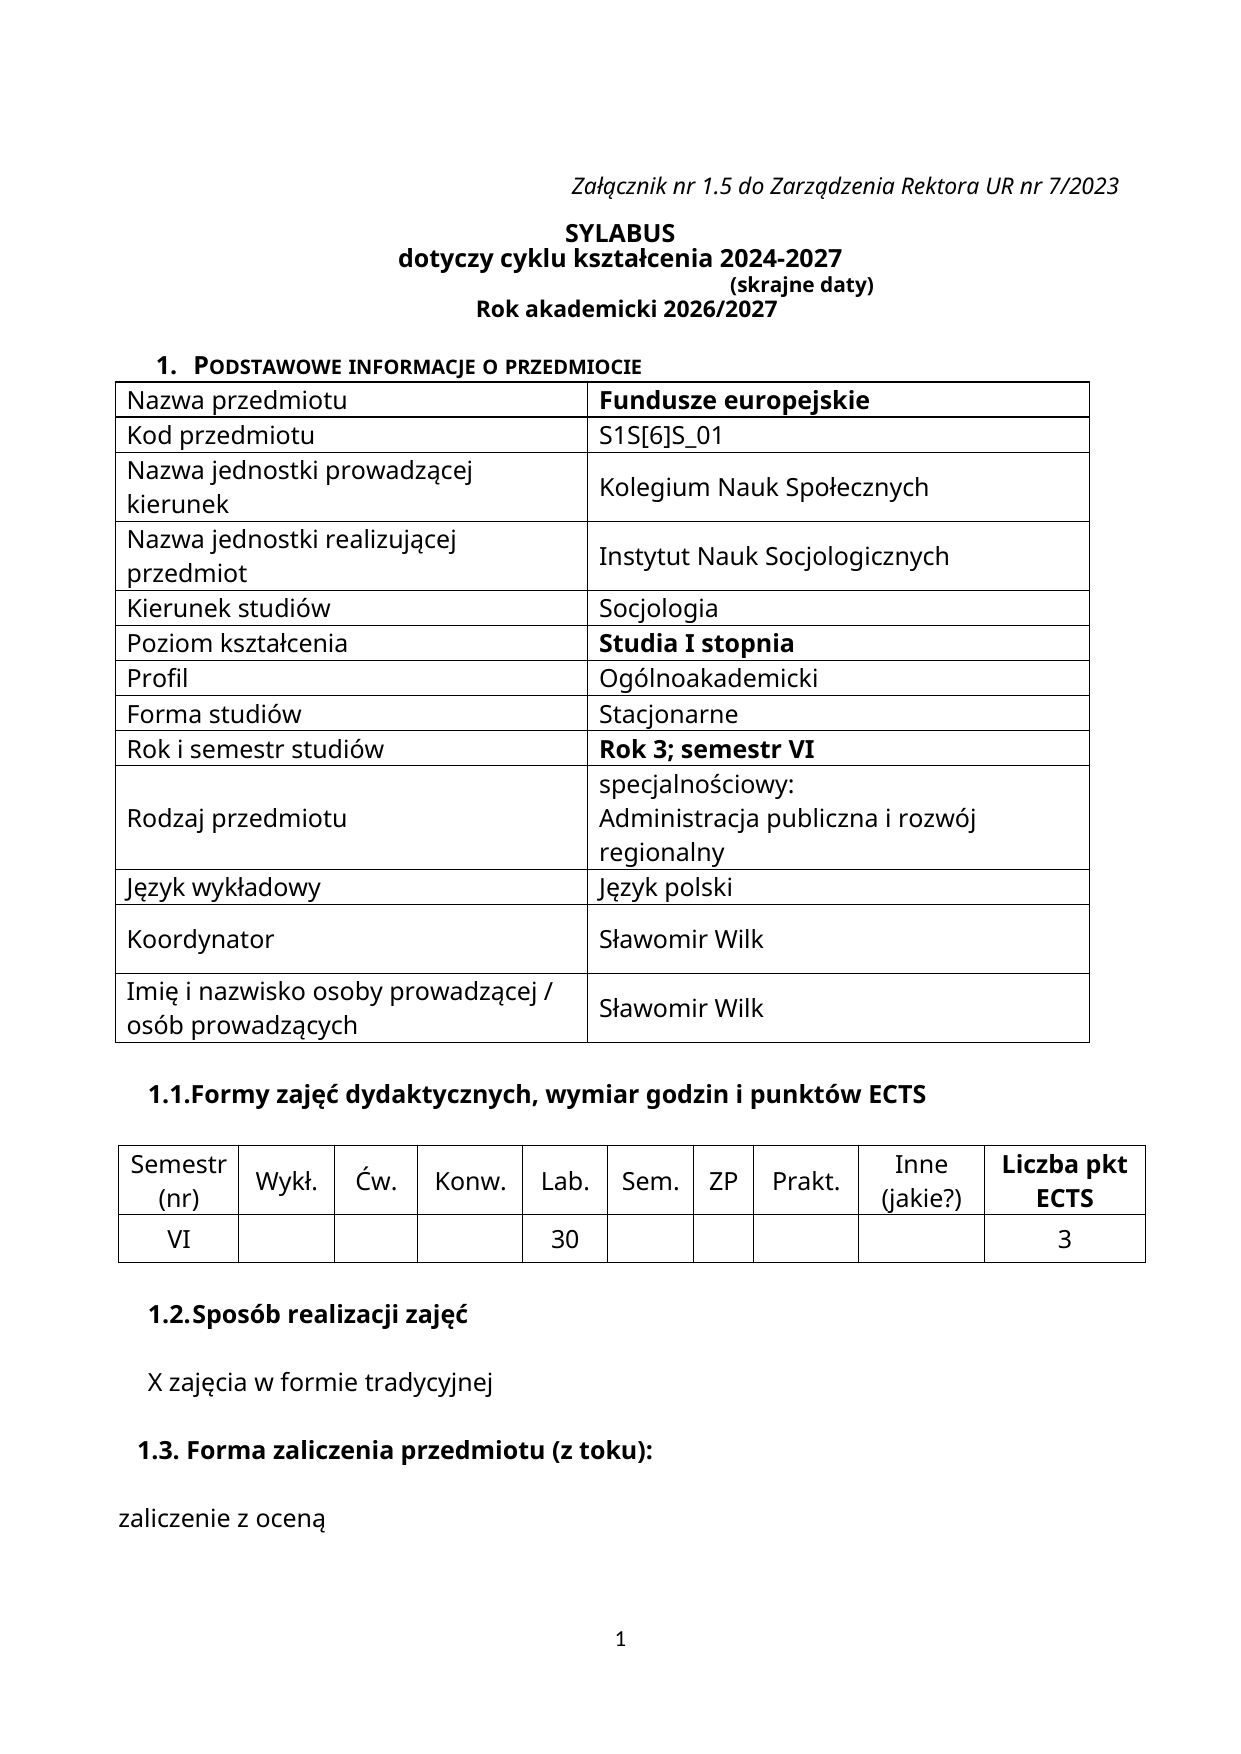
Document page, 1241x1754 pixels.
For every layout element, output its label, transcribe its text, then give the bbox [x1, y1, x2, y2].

table_cell Rok i semestr studiów [116, 731, 587, 765]
text Załącznik nr 1.5 do Zarządzenia Rektora UR nr 7/2023 [118, 170, 1122, 201]
table_cell Profil [116, 661, 587, 695]
table_cell Ogólnoakademicki [588, 661, 1089, 695]
text SYLABUS [118, 222, 1122, 247]
table_header Nazwa przedmiotu [116, 383, 587, 416]
text Rok akademicki 2026/2027 [118, 297, 1122, 322]
table_cell [694, 1215, 753, 1262]
table_header Konw. [418, 1146, 522, 1214]
table_header Lab. [523, 1146, 607, 1214]
table_cell Imię i nazwisko osoby prowadzącej / osób prowadzących [116, 974, 587, 1042]
table_cell Kierunek studiów [116, 591, 587, 625]
table_cell Nazwa jednostki realizującej przedmiot [116, 522, 587, 590]
table_cell Studia I stopnia [588, 626, 1089, 660]
text 1.3. Forma zaliczenia przedmiotu (z toku): [137, 1433, 1122, 1467]
table_header ZP [694, 1146, 753, 1214]
table_cell [239, 1215, 334, 1262]
table_cell Kolegium Nauk Społecznych [588, 453, 1089, 521]
text dotyczy cyklu kształcenia 2024-2027 [118, 247, 1122, 272]
text zaliczenie z oceną [118, 1501, 1122, 1535]
table_header Sem. [608, 1146, 693, 1214]
table_cell [608, 1215, 693, 1262]
table_cell [754, 1215, 858, 1262]
table_cell Sławomir Wilk [588, 905, 1089, 973]
table_cell Socjologia [588, 591, 1089, 625]
table_header Wykł. [239, 1146, 334, 1214]
table_cell specjalnościowy: Administracja publiczna i rozwój regionalny [588, 766, 1089, 869]
text X zajęcia w formie tradycyjnej [118, 1365, 1122, 1399]
text 1.2. Sposób realizacji zajęć [148, 1297, 1122, 1331]
table_cell VI [119, 1215, 238, 1262]
table_header Semestr (nr) [119, 1146, 238, 1214]
table_header Ćw. [335, 1146, 417, 1214]
table_cell [335, 1215, 417, 1262]
table_cell Forma studiów [116, 696, 587, 730]
text (skrajne daty) [118, 272, 1122, 297]
table_cell [859, 1215, 984, 1262]
table_header Prakt. [754, 1146, 858, 1214]
table_cell 30 [523, 1215, 607, 1262]
list Podstawowe informacje o przedmiocie [156, 347, 1122, 381]
table_cell Rodzaj przedmiotu [116, 766, 587, 869]
text 1.1.Formy zajęć dydaktycznych, wymiar godzin i punktów ECTS [148, 1077, 1122, 1111]
table_cell Koordynator [116, 905, 587, 973]
table_cell Instytut Nauk Socjologicznych [588, 522, 1089, 590]
table_cell Kod przedmiotu [116, 418, 587, 452]
table_cell S1S[6]S_01 [588, 418, 1089, 452]
table_header Fundusze europejskie [588, 383, 1089, 416]
table_cell Rok 3; semestr VI [588, 731, 1089, 765]
table_cell Język polski [588, 870, 1089, 904]
table_header Liczba pkt ECTS [985, 1146, 1145, 1214]
table_cell Sławomir Wilk [588, 974, 1089, 1042]
table_cell Stacjonarne [588, 696, 1089, 730]
table_cell Język wykładowy [116, 870, 587, 904]
table_header Inne (jakie?) [859, 1146, 984, 1214]
table_cell Poziom kształcenia [116, 626, 587, 660]
table_cell [418, 1215, 522, 1262]
table_cell Nazwa jednostki prowadzącej kierunek [116, 453, 587, 521]
table_cell 3 [985, 1215, 1145, 1262]
